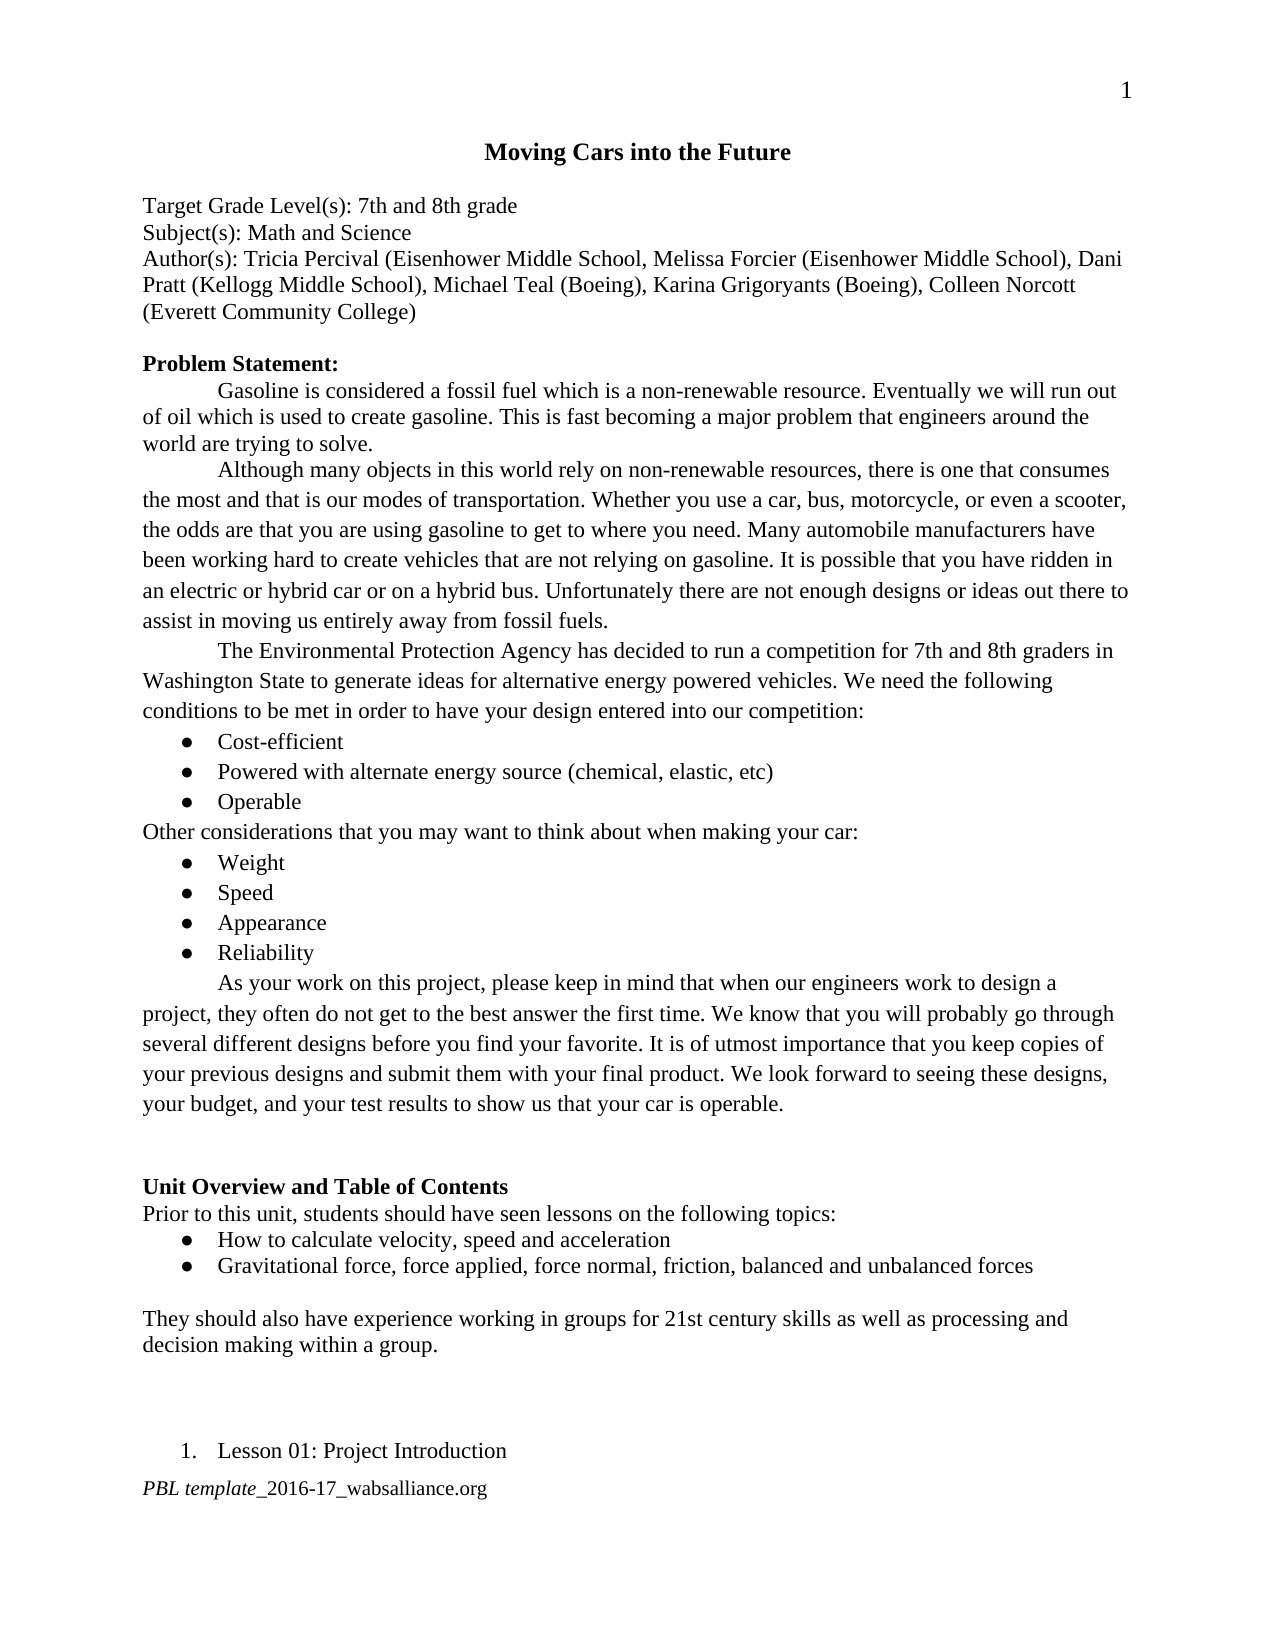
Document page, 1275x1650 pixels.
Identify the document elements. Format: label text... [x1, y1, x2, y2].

text Target Grade Level(s): 7th and 8th grade [142, 192, 1132, 219]
list Cost-efficient [180, 728, 1132, 754]
text Other considerations that you may want to think about when making your car: [142, 818, 1132, 845]
text Prior to this unit, students should have seen lessons on the following topics: [142, 1199, 1132, 1226]
list Weight [180, 849, 1132, 875]
list Reliability [180, 939, 1132, 966]
text The Environmental Protection Agency has decided to run a competition for 7th and 8th graders in Washington State to generate ideas for alternative energy powered vehicles. We need the following conditions to be met in order to have your design entered into our competition: [142, 637, 1132, 724]
text Author(s): Tricia Percival (Eisenhower Middle School, Melissa Forcier (Eisenhower Middle School), Dani Pratt (Kellogg Middle School), Michael Teal (Boeing), Karina Grigoryants (Boeing), Colleen Norcott (Everett Community College) [142, 245, 1132, 324]
text They should also have experience working in groups for 21st century skills as well as processing and decision making within a group. [142, 1305, 1132, 1358]
list Lesson 01: Project Introduction [180, 1437, 1132, 1463]
list Appearance [180, 909, 1132, 935]
list Operable [180, 788, 1132, 814]
list Powered with alternate energy source (chemical, elastic, etc) [180, 758, 1132, 784]
text Gasoline is considered a fossil fuel which is a non-renewable resource. Eventually we will run out of oil which is used to create gasoline. This is fast becoming a major problem that engineers around the world are trying to solve. [142, 377, 1132, 456]
text Problem Statement: [142, 351, 1132, 377]
text Subject(s): Math and Science [142, 219, 1132, 245]
list Speed [180, 879, 1132, 905]
list How to calculate velocity, speed and acceleration [180, 1226, 1132, 1252]
text Unit Overview and Table of Contents [142, 1173, 1132, 1199]
list Gravitational force, force applied, force normal, friction, balanced and unbalanced forces [180, 1252, 1132, 1279]
text Although many objects in this world rely on non-renewable resources, there is one that consumes the most and that is our modes of transportation. Whether you use a car, bus, motorcycle, or even a scooter, the odds are that you are using gasoline to get to where you need. Many automobile manufacturers have been working hard to create vehicles that are not relying on gasoline. It is possible that you have ridden in an electric or hybrid car or on a hybrid bus. Unfortunately there are not enough designs or ideas out there to assist in moving us entirely away from fossil fuels. [142, 456, 1132, 633]
text Moving Cars into the Future [142, 137, 1132, 166]
text As your work on this project, please keep in mind that when our engineers work to design a project, they often do not get to the best answer the first time. We know that you will probably go through several different designs before you find your favorite. It is of utmost importance that you keep copies of your previous designs and submit them with your final product. We look forward to seeing these designs, your budget, and your test results to show us that your car is operable. [142, 969, 1132, 1117]
